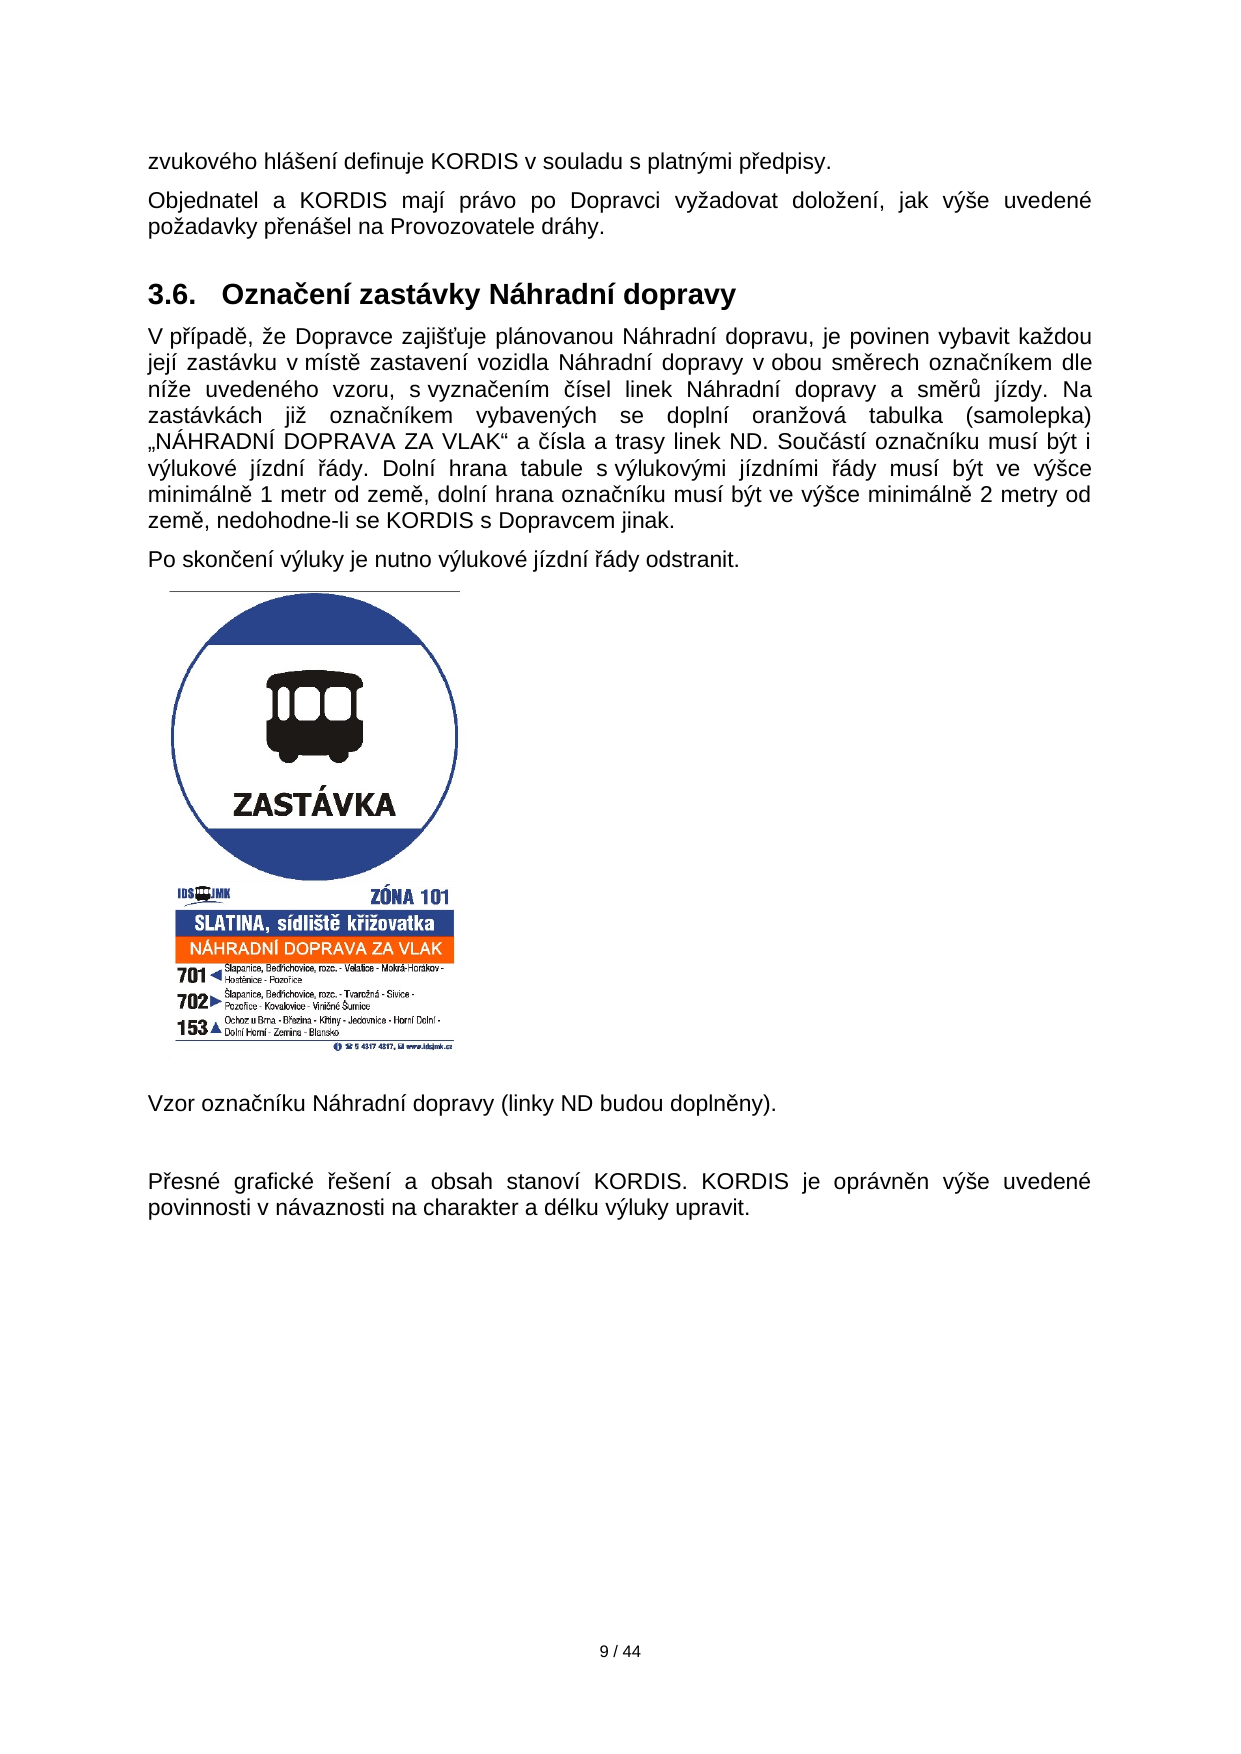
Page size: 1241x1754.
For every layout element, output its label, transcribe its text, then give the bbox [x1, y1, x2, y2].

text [148, 148, 1092, 174]
text Vzor označníku Náhradní dopravy (linky ND budou doplněny). [148, 1090, 1092, 1116]
text Přesné grafické řešení a obsah stanoví KORDIS. KORDIS je oprávněn výše uvedené povinnosti v návaznosti na charakter a délku výluky upravit. [148, 1168, 1092, 1221]
text Objednatel a KORDIS mají právo po Dopravci vyžadovat doložení, jak výše uvedené požadavky přenášel na Provozovatele dráhy. [148, 187, 1092, 239]
text Po skončení výluky je nutno výlukové jízdní řády odstranit. [148, 546, 1092, 572]
text V případě, že Dopravce zajišťuje plánovanou Náhradní dopravu, je povinen vybavit každou její zastávku v místě zastavení vozidla Náhradní dopravy v obou směrech označníkem dle níže uvedeného vzoru, s vyznačením čísel linek Náhradní dopravy a směrů jízdy. Na zastávkách již označníkem vybavených se doplní oranžová tabulka (samolepka) „NÁHRADNÍ DOPRAVA ZA VLAK“ a čísla a trasy linek ND. Součástí označníku musí být i výlukové jízdní řády. Dolní hrana tabule s výlukovými jízdními řády musí být ve výšce minimálně 1 metr od země, dolní hrana označníku musí být ve výšce minimálně 2 metry od země, nedohodne-li se KORDIS s Dopravcem jinak. [148, 323, 1092, 534]
picture [150, 591, 486, 1067]
subtitle Označení zastávky Náhradní dopravy [148, 277, 1092, 310]
